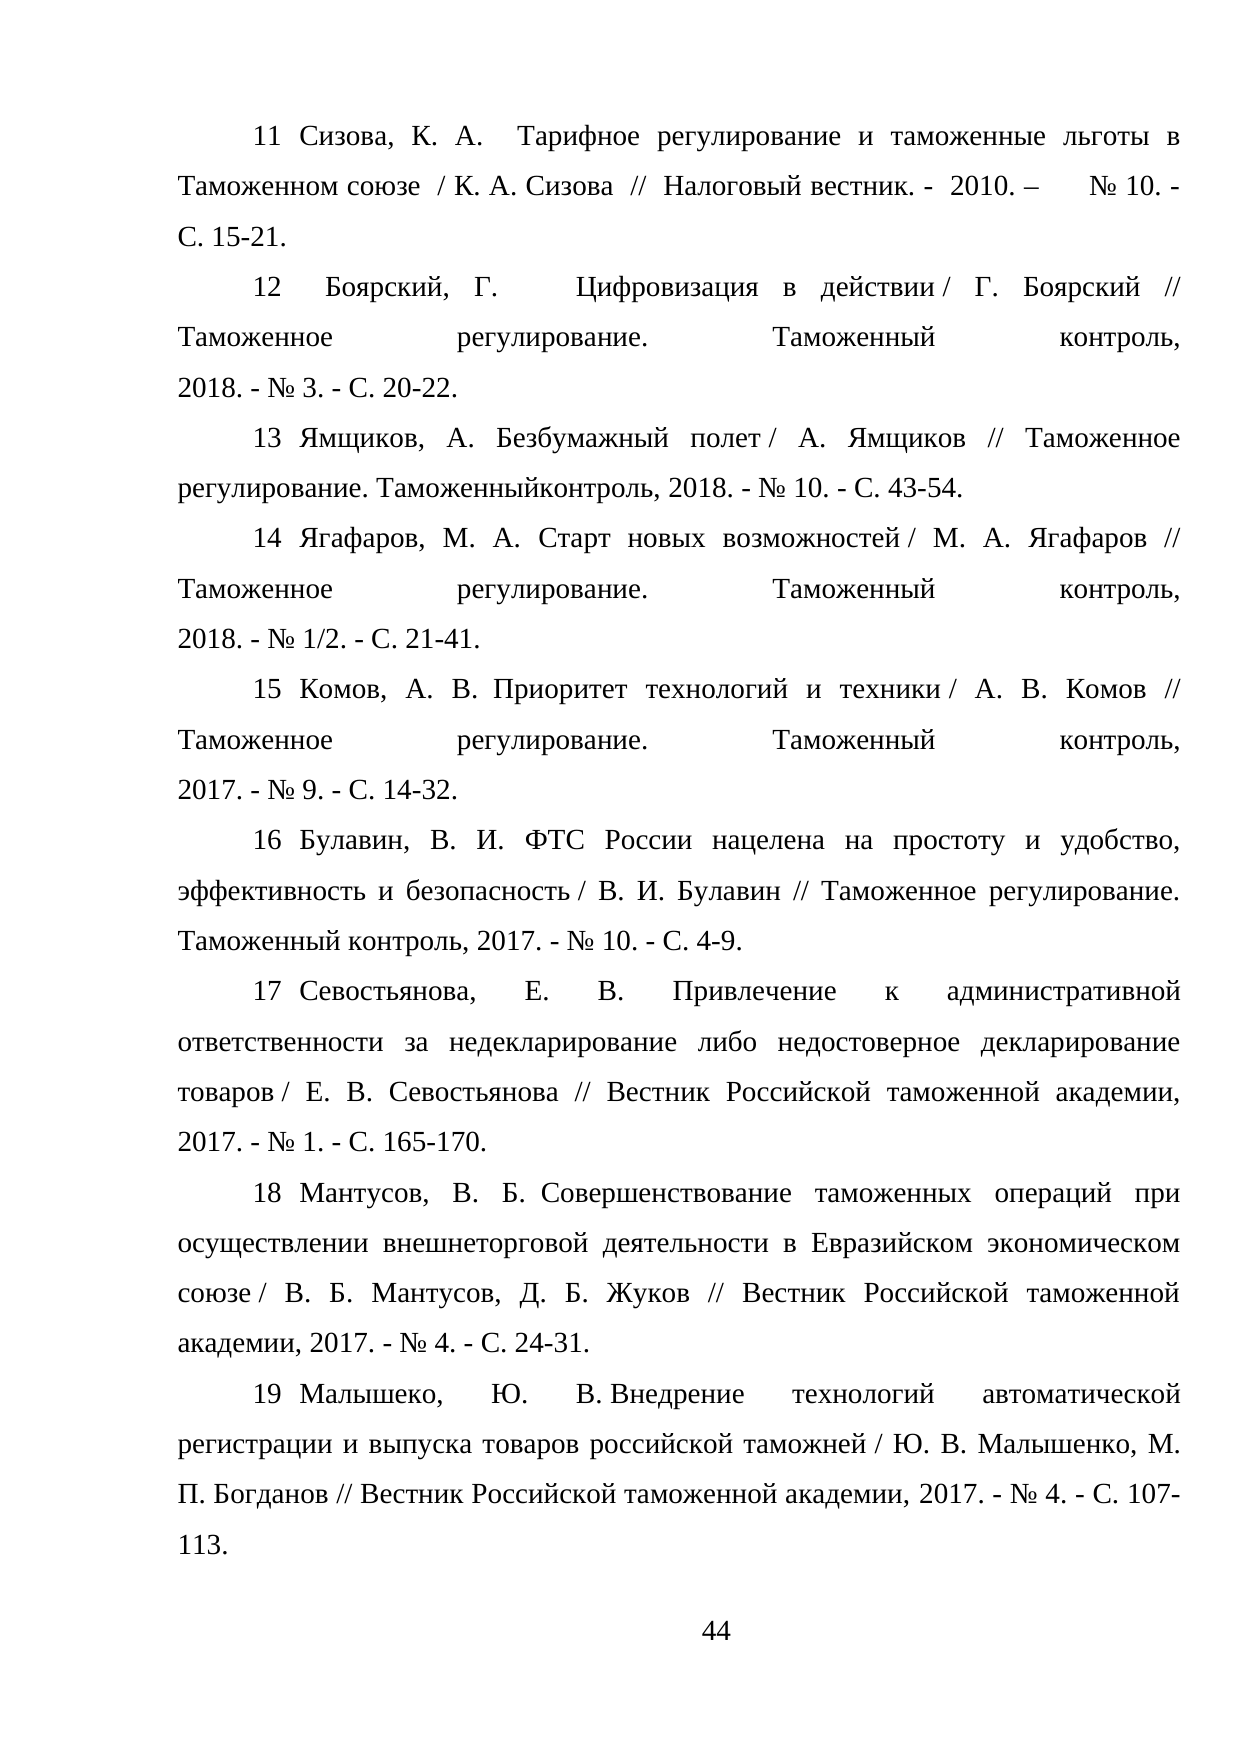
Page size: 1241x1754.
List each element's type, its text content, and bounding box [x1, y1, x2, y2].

list Мантусов, В. Б. Совершенствование таможенных операций при осуществлении внешнеторговой деятельности в Евразийском экономическом союзе / В. Б. Мантусов, Д. Б. Жуков // Вестник Российской таможенной академии, 2017. - № 4. - С. 24-31. [177, 1175, 1181, 1359]
list Булавин, В. И. ФТС России нацелена на простоту и удобство, эффективность и безопасность / В. И. Булавин // Таможенное регулирование. Таможенный контроль, 2017. - № 10. - С. 4-9. [177, 822, 1181, 957]
list Ягафаров, М. А. Старт новых возможностей / М. А. Ягафаров // Таможенное регулирование. Таможенный контроль, 2018. - № 1/2. - С. 21-41. [177, 521, 1181, 655]
list Комов, А. В. Приоритет технологий и техники / А. В. Комов // Таможенное регулирование. Таможенный контроль, 2017. - № 9. - С. 14-32. [177, 672, 1181, 806]
list Севостьянова, Е. В. Привлечение к административной ответственности за недекларирование либо недостоверное декларирование товаров / Е. В. Севостьянова // Вестник Российской таможенной академии, 2017. - № 1. - С. 165-170. [177, 973, 1181, 1158]
list Боярский, Г. Цифровизация в действии / Г. Боярский // Таможенное регулирование. Таможенный контроль, 2018. - № 3. - С. 20-22. [177, 269, 1181, 403]
list Ямщиков, А. Безбумажный полет / А. Ямщиков // Таможенное регулирование. Таможенныйконтроль, 2018. - № 10. - С. 43-54. [177, 420, 1181, 504]
list Малышеко, Ю. В. Внедрение технологий автоматической регистрации и выпуска товаров российской таможней / Ю. В. Малышенко, М. П. Богданов // Вестник Российской таможенной академии, 2017. - № 4. - С. 107-113. [177, 1376, 1181, 1560]
list Сизова, К. А. Тарифное регулирование и таможенные льготы в Таможенном союзе / К. А. Сизова // Налоговый вестник. - 2010. – № 10. - С. 15-21. [177, 118, 1181, 252]
